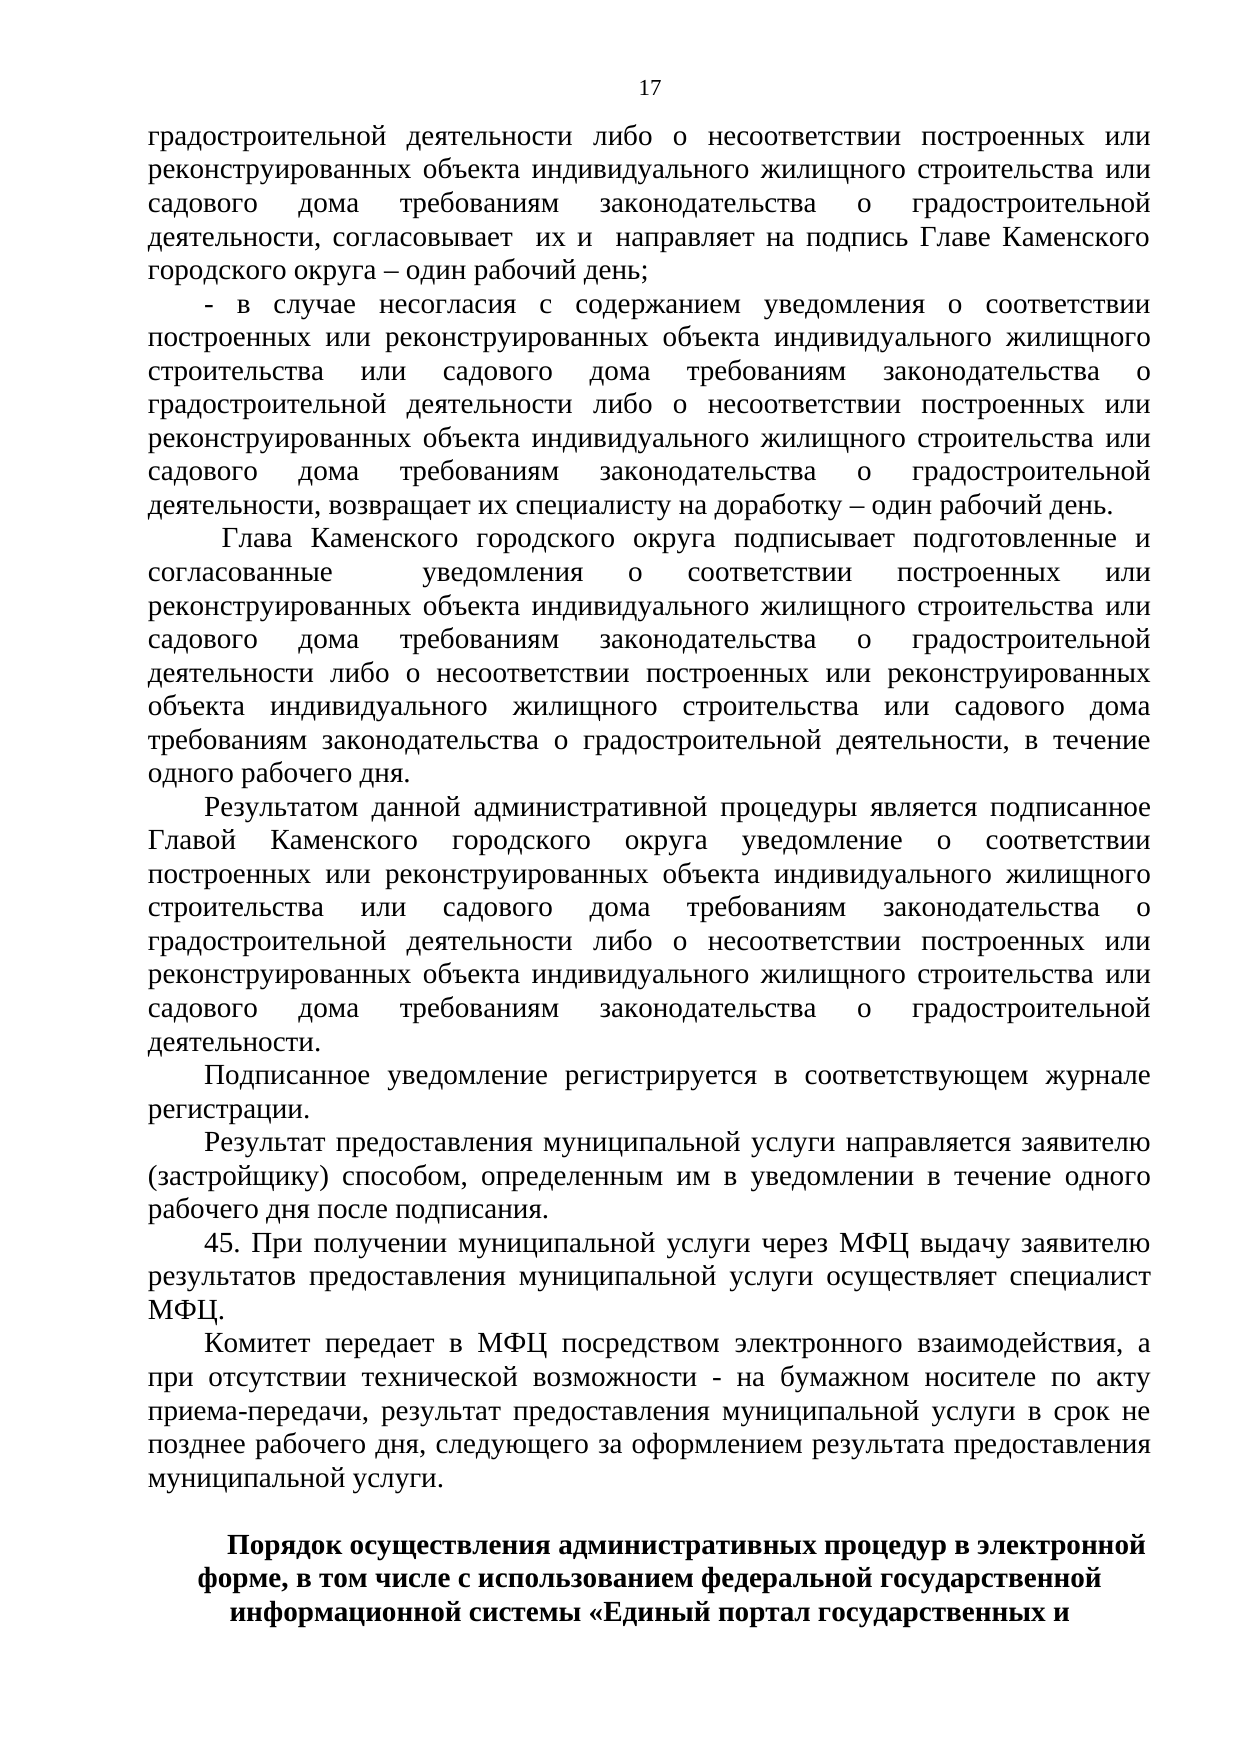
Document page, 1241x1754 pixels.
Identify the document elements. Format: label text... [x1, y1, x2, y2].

text Комитет передает в МФЦ посредством электронного взаимодействия, а при отсутствии технической возможности - на бумажном носителе по акту приема-передачи, результат предоставления муниципальной услуги в срок не позднее рабочего дня, следующего за оформлением результата предоставления муниципальной услуги. [148, 1326, 1152, 1493]
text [148, 1527, 1152, 1627]
text Глава Каменского городского округа подписывает подготовленные и согласованные уведомления о соответствии построенных или реконструированных объекта индивидуального жилищного строительства или садового дома требованиям законодательства о градостроительной деятельности либо о несоответствии построенных или реконструированных объекта индивидуального жилищного строительства или садового дома требованиям законодательства о градостроительной деятельности, в течение одного рабочего дня. [148, 521, 1152, 789]
text Результат предоставления муниципальной услуги направляется заявителю (застройщику) способом, определенным им в уведомлении в течение одного рабочего дня после подписания. [148, 1124, 1152, 1225]
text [148, 118, 1152, 286]
text 45. При получении муниципальной услуги через МФЦ выдачу заявителю результатов предоставления муниципальной услуги осуществляет специалист МФЦ. [148, 1225, 1152, 1326]
text Результатом данной административной процедуры является подписанное Главой Каменского городского округа уведомление о соответствии построенных или реконструированных объекта индивидуального жилищного строительства или садового дома требованиям законодательства о градостроительной деятельности либо о несоответствии построенных или реконструированных объекта индивидуального жилищного строительства или садового дома требованиям законодательства о градостроительной деятельности. [148, 789, 1152, 1057]
text Подписанное уведомление регистрируется в соответствующем журнале регистрации. [148, 1057, 1152, 1124]
text - в случае несогласия с содержанием уведомления о соответствии построенных или реконструированных объекта индивидуального жилищного строительства или садового дома требованиям законодательства о градостроительной деятельности либо о несоответствии построенных или реконструированных объекта индивидуального жилищного строительства или садового дома требованиям законодательства о градостроительной деятельности, возвращает их специалисту на доработку – один рабочий день. [148, 286, 1152, 521]
